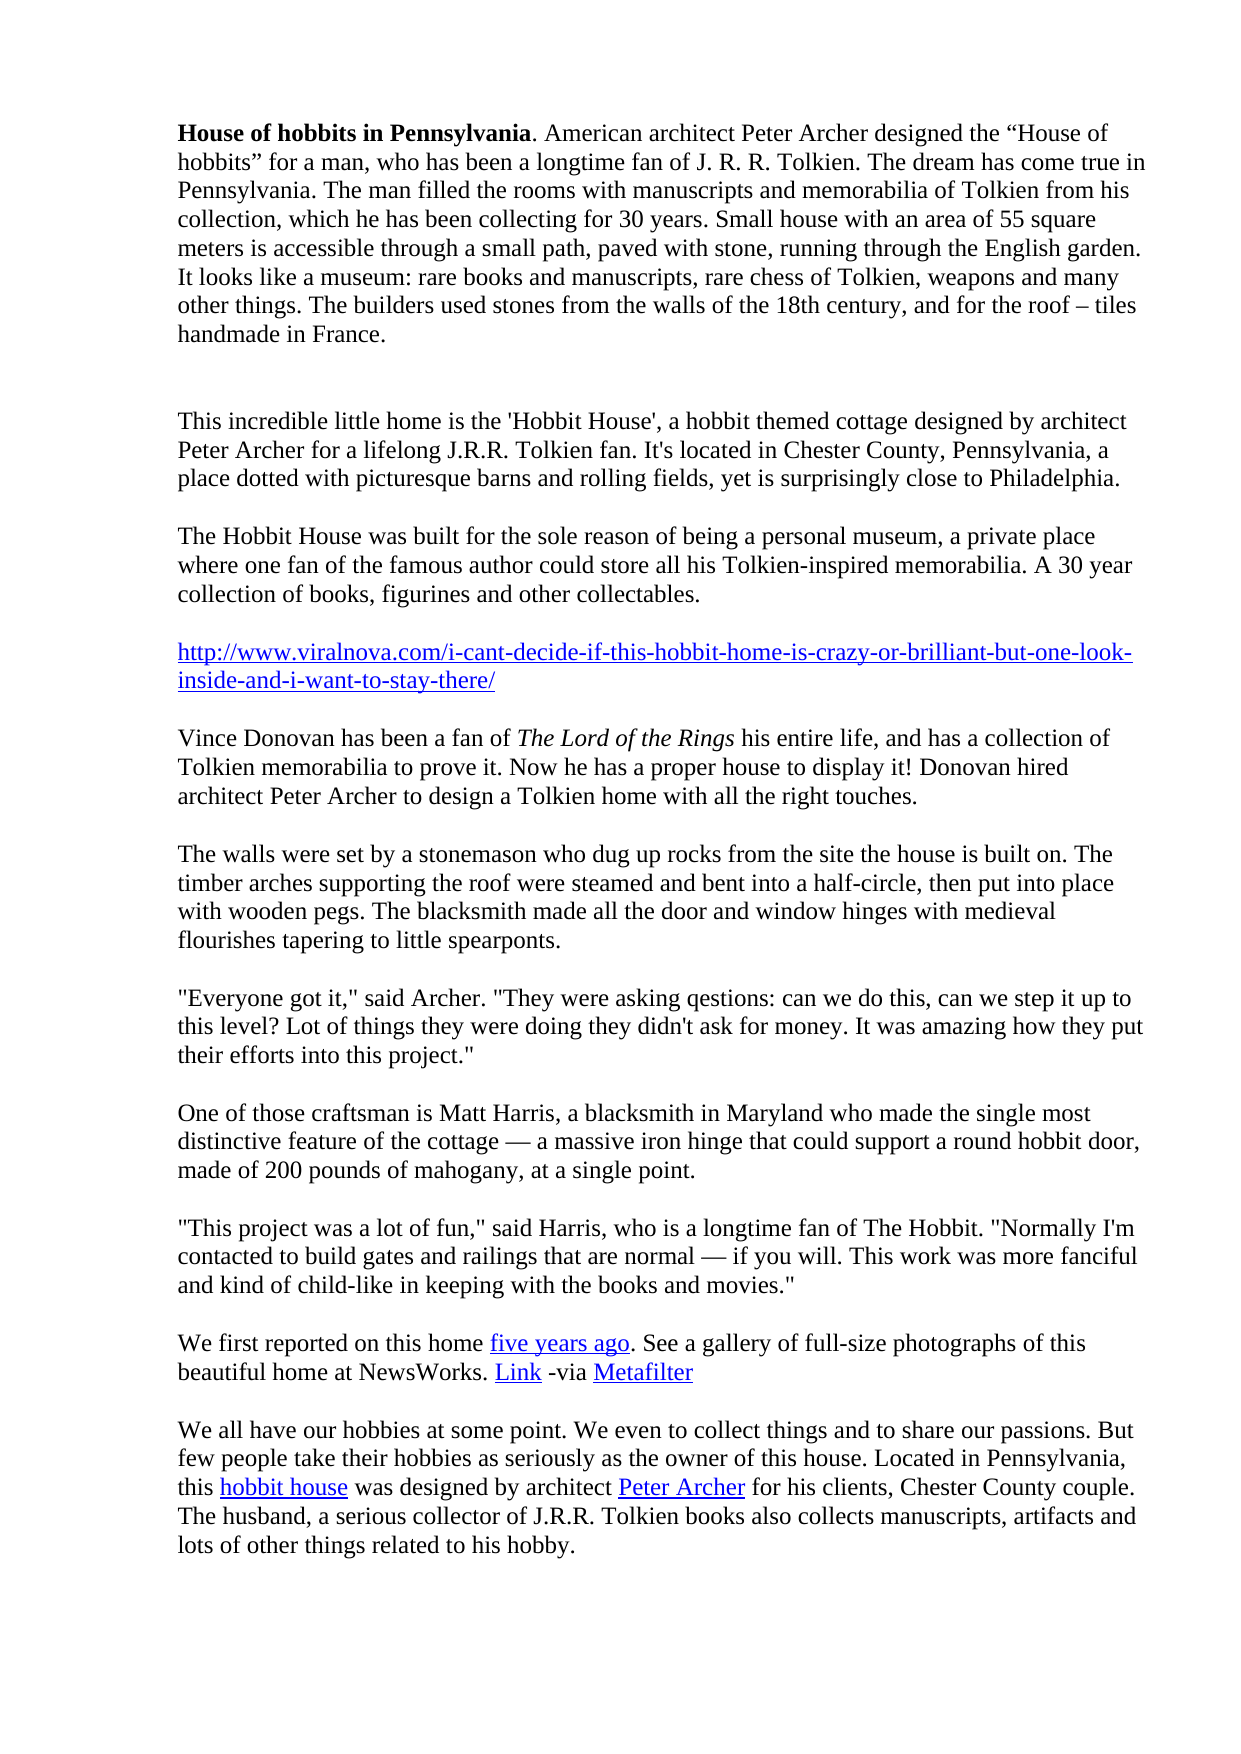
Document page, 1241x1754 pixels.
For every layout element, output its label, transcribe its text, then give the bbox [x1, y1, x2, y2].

text We first reported on this home five years ago. See a gallery of full-size photographs of this beautiful home at NewsWorks. Link -via Metafilter [177, 1328, 1152, 1386]
text We all have our hobbies at some point. We even to collect things and to share our passions. But few people take their hobbies as seriously as the owner of this house. Located in Pennsylvania, this hobbit house was designed by architect Peter Archer for his clients, Chester County couple. The husband, a serious collector of J.R.R. Tolkien books also collects manuscripts, artifacts and lots of other things related to his hobby. [177, 1415, 1152, 1558]
text Vince Donovan has been a fan of The Lord of the Rings his entire life, and has a collection of Tolkien memorabilia to prove it. Now he has a proper house to display it! Donovan hired architect Peter Archer to design a Tolkien home with all the right touches. [177, 723, 1152, 810]
text http://www.viralnova.com/i-cant-decide-if-this-hobbit-home-is-crazy-or-brilliant-but-one-look-inside-and-i-want-to-stay-there/ [177, 637, 1152, 694]
text The walls were set by a stonemason who dug up rocks from the site the house is built on. The timber arches supporting the roof were steamed and bent into a half-circle, then put into place with wooden pegs. The blacksmith made all the door and window hinges with medieval flourishes tapering to little spearponts. "Everyone got it," said Archer. "They were asking qestions: can we do this, can we step it up to this level? Lot of things they were doing they didn't ask for money. It was amazing how they put their efforts into this project." One of those craftsman is Matt Harris, a blacksmith in Maryland who made the single most distinctive feature of the cottage — a massive iron hinge that could support a round hobbit door, made of 200 pounds of mahogany, at a single point. "This project was a lot of fun," said Harris, who is a longtime fan of The Hobbit. "Normally I'm contacted to build gates and railings that are normal — if you will. This work was more fanciful and kind of child-like in keeping with the books and movies." [177, 839, 1152, 1299]
text House of hobbits in Pennsylvania. American architect Peter Archer designed the “House of hobbits” for a man, who has been a longtime fan of J. R. R. Tolkien. The dream has come true in Pennsylvania. The man filled the rooms with manuscripts and memorabilia of Tolkien from his collection, which he has been collecting for 30 years. Small house with an area of 55 square meters is accessible through a small path, paved with stone, running through the English garden. It looks like a museum: rare books and manuscripts, rare chess of Tolkien, weapons and many other things. The builders used stones from the walls of the 18th century, and for the roof – tiles handmade in France. [177, 118, 1152, 348]
text This incredible little home is the 'Hobbit House', a hobbit themed cottage designed by architect Peter Archer for a lifelong J.R.R. Tolkien fan. It's located in Chester County, Pennsylvania, a place dotted with picturesque barns and rolling fields, yet is surprisingly close to Philadelphia. [177, 406, 1152, 492]
text The Hobbit House was built for the sole reason of being a personal museum, a private place where one fan of the famous author could store all his Tolkien-inspired memorabilia. A 30 year collection of books, figurines and other collectables. [177, 521, 1152, 608]
